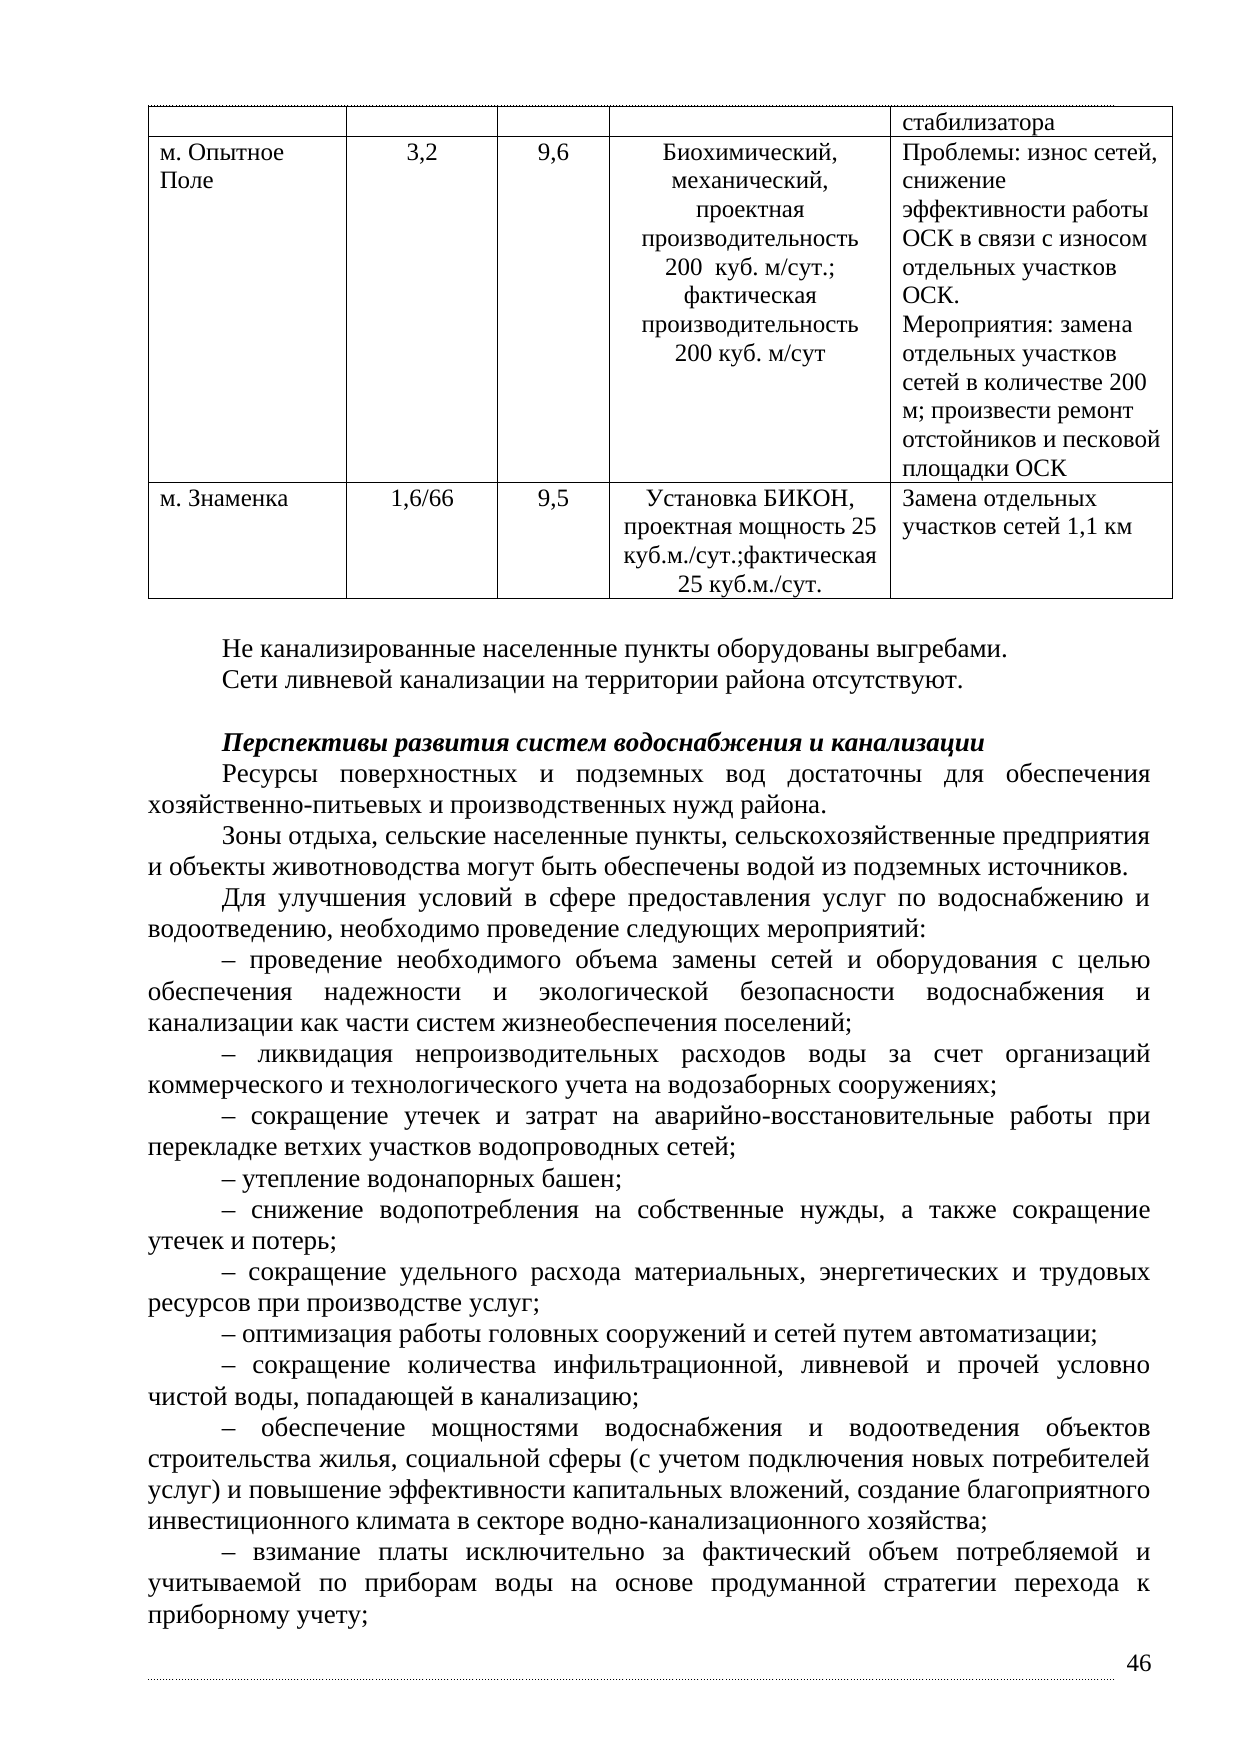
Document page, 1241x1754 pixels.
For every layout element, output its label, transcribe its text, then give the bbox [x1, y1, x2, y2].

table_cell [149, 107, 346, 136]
text – оптимизация работы головных сооружений и сетей путем автоматизации; [148, 1317, 1152, 1348]
text Для улучшения условий в сфере предоставления услуг по водоснабжению и водоотведению, необходимо проведение следующих мероприятий: [148, 881, 1152, 944]
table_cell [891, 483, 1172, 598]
text Сети ливневой канализации на территории района отсутствуют. [148, 663, 1152, 694]
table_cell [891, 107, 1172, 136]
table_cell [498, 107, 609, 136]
text – утепление водонапорных башен; [148, 1162, 1152, 1193]
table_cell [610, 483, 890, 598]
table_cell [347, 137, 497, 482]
text – проведение необходимого объема замены сетей и оборудования с целью обеспечения надежности и экологической безопасности водоснабжения и канализации как части систем жизнеобеспечения поселений; [148, 944, 1152, 1037]
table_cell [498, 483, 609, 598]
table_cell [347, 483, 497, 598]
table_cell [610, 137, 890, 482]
text – взимание платы исключительно за фактический объем потребляемой и учитываемой по приборам воды на основе продуманной стратегии перехода к приборному учету; [148, 1535, 1152, 1629]
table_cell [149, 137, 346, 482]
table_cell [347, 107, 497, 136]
text – обеспечение мощностями водоснабжения и водоотведения объектов строительства жилья, социальной сферы (с учетом подключения новых потребителей услуг) и повышение эффективности капитальных вложений, создание благоприятного инвестиционного климата в секторе водно-канализационного хозяйства; [148, 1411, 1152, 1535]
text Не канализированные населенные пункты оборудованы выгребами. [148, 632, 1152, 663]
text Перспективы развития систем водоснабжения и канализации [148, 726, 1152, 757]
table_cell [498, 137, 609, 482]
text – ликвидация непроизводительных расходов воды за счет организаций коммерческого и технологического учета на водозаборных сооружениях; [148, 1037, 1152, 1099]
text – сокращение утечек и затрат на аварийно-восстановительные работы при перекладке ветхих участков водопроводных сетей; [148, 1099, 1152, 1162]
text Ресурсы поверхностных и подземных вод достаточны для обеспечения хозяйственно-питьевых и производственных нужд района. [148, 757, 1152, 819]
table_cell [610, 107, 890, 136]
text – сокращение количества инфильтрационной, ливневой и прочей условно чистой воды, попадающей в канализацию; [148, 1348, 1152, 1411]
text – снижение водопотребления на собственные нужды, а также сокращение утечек и потерь; [148, 1193, 1152, 1255]
text – сокращение удельного расхода материальных, энергетических и трудовых ресурсов при производстве услуг; [148, 1255, 1152, 1317]
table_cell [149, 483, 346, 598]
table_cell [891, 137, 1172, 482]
text Зоны отдыха, сельские населенные пункты, сельскохозяйственные предприятия и объекты животноводства могут быть обеспечены водой из подземных источников. [148, 819, 1152, 881]
